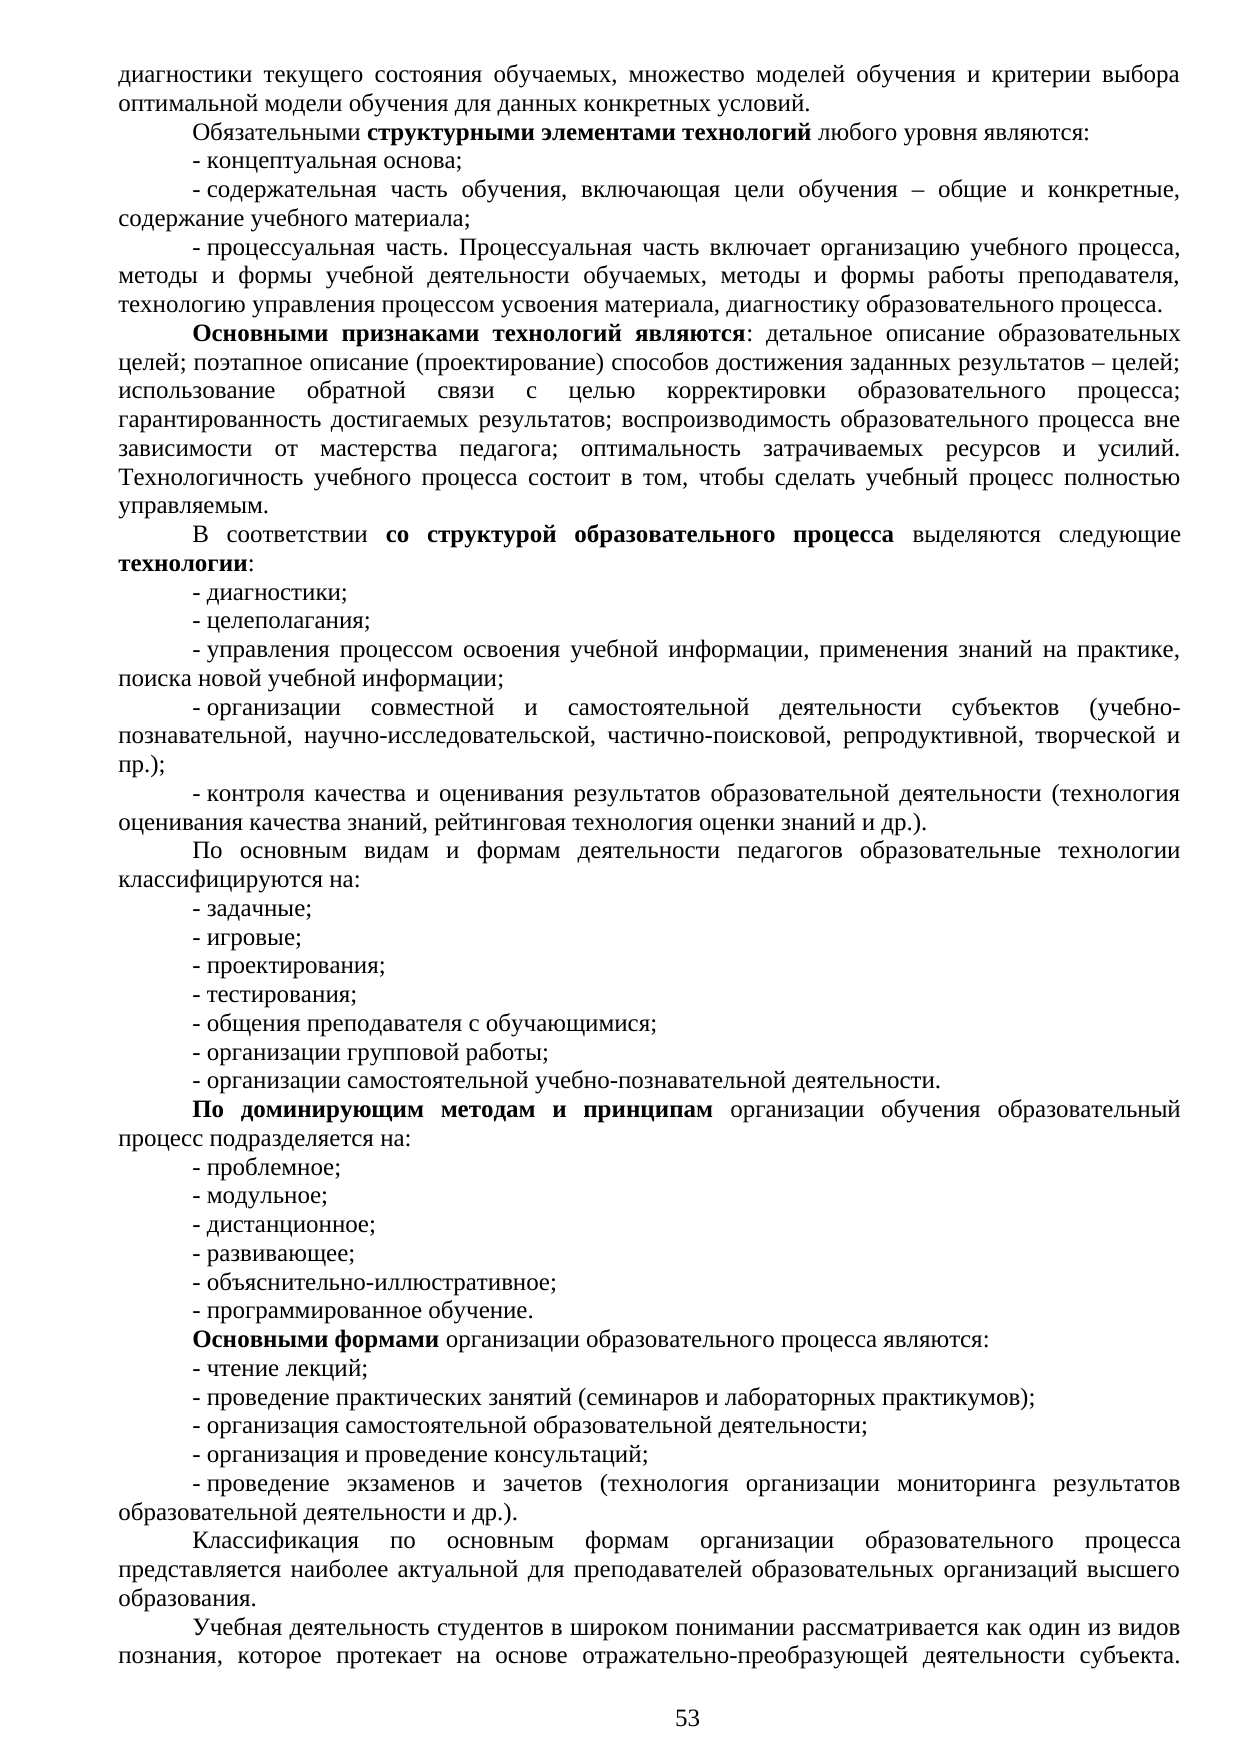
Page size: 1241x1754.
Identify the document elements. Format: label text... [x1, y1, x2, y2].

text - игровые; [118, 922, 1181, 950]
text - общения преподавателя с обучающимися; [118, 1008, 1181, 1037]
text - проведение практических занятий (семинаров и лабораторных практикумов); [118, 1382, 1181, 1410]
text В соответствии со структурой образовательного процесса выделяются следующие технологии: [118, 519, 1181, 577]
text - программированное обучение. [118, 1295, 1181, 1324]
text Основными формами организации образовательного процесса являются: [118, 1324, 1181, 1353]
text - контроля качества и оценивания результатов образовательной деятельности (технология оценивания качества знаний, рейтинговая технология оценки знаний и др.). [118, 778, 1181, 835]
text По основным видам и формам деятельности педагогов образовательные технологии классифицируются на: [118, 835, 1181, 893]
text - содержательная часть обучения, включающая цели обучения – общие и конкретные, содержание учебного материала; [118, 174, 1181, 232]
text - проведение экзаменов и зачетов (технология организации мониторинга результатов образовательной деятельности и др.). [118, 1468, 1181, 1525]
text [118, 59, 1181, 117]
text - чтение лекций; [118, 1353, 1181, 1382]
text По доминирующим методам и принципам организации обучения образовательный процесс подразделяется на: [118, 1094, 1181, 1152]
text - модульное; [118, 1180, 1181, 1209]
text Обязательными структурными элементами технологий любого уровня являются: [118, 117, 1181, 145]
text - организации совместной и самостоятельной деятельности субъектов (учебно-познавательной, научно-исследовательской, частично-поисковой, репродуктивной, творческой и пр.); [118, 692, 1181, 778]
text - дистанционное; [118, 1209, 1181, 1238]
text - организация самостоятельной образовательной деятельности; [118, 1410, 1181, 1439]
text Основными признаками технологий являются: детальное описание образовательных целей; поэтапное описание (проектирование) способов достижения заданных результатов – целей; использование обратной связи с целью корректировки образовательного процесса; гарантированность достигаемых результатов; воспроизводимость образовательного процесса вне зависимости от мастерства педагога; оптимальность затрачиваемых ресурсов и усилий. Технологичность учебного процесса состоит в том, чтобы сделать учебный процесс полностью управляемым. [118, 318, 1181, 519]
text - диагностики; [118, 577, 1181, 605]
text - объяснительно-иллюстративное; [118, 1267, 1181, 1295]
text - целеполагания; [118, 605, 1181, 634]
text - развивающее; [118, 1238, 1181, 1267]
text - управления процессом освоения учебной информации, применения знаний на практике, поиска новой учебной информации; [118, 634, 1181, 692]
text - тестирования; [118, 979, 1181, 1008]
text - организация и проведение консультаций; [118, 1439, 1181, 1468]
text - проектирования; [118, 950, 1181, 979]
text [118, 1612, 1181, 1669]
text - организации групповой работы; [118, 1037, 1181, 1065]
text - задачные; [118, 893, 1181, 922]
text - организации самостоятельной учебно-познавательной деятельности. [118, 1065, 1181, 1094]
text - процессуальная часть. Процессуальная часть включает организацию учебного процесса, методы и формы учебной деятельности обучаемых, методы и формы работы преподавателя, технологию управления процессом усвоения материала, диагностику образовательного процесса. [118, 232, 1181, 318]
text - концептуальная основа; [118, 145, 1181, 174]
text Классификация по основным формам организации образовательного процесса представляется наиболее актуальной для преподавателей образовательных организаций высшего образования. [118, 1525, 1181, 1612]
text - проблемное; [118, 1152, 1181, 1180]
